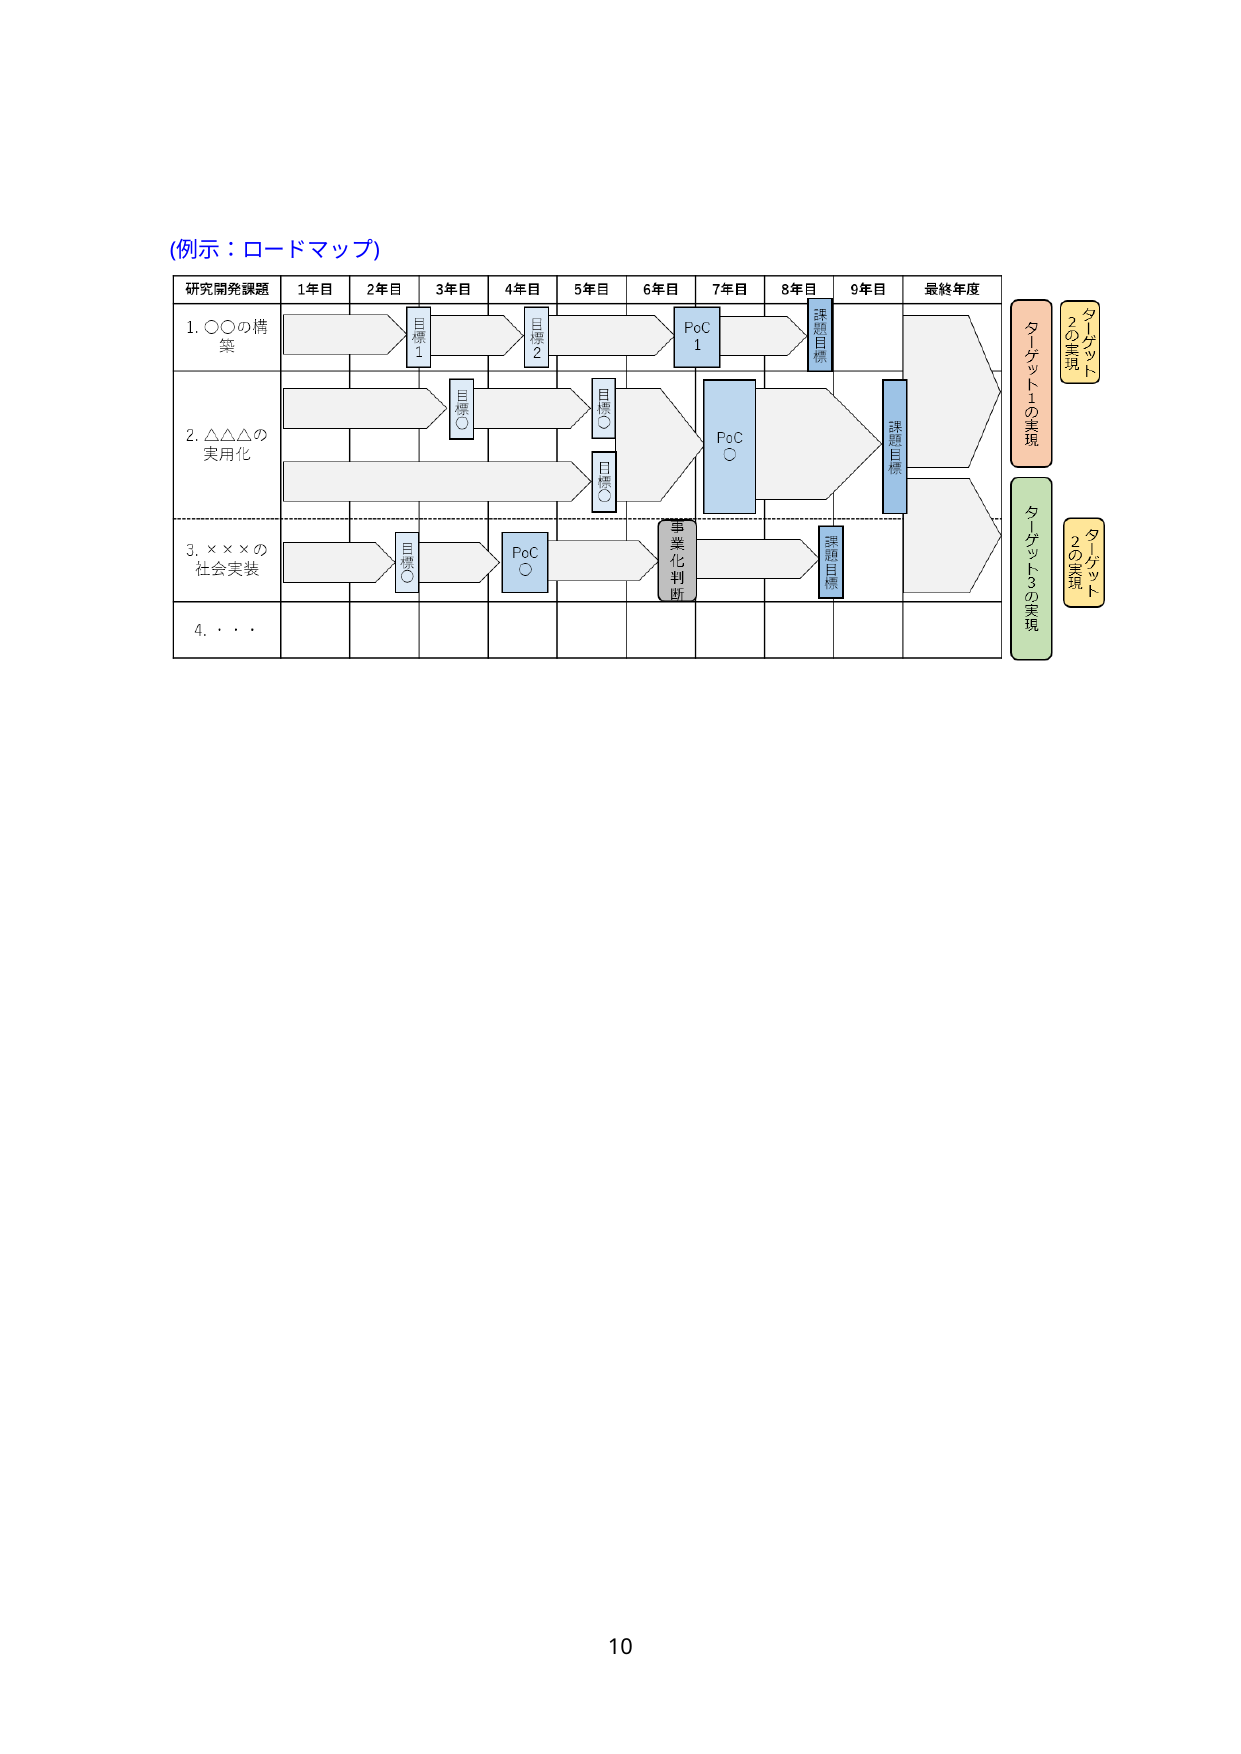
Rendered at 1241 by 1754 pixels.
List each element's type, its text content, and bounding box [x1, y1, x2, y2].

text (例示：ロードマップ) [169, 231, 1092, 265]
picture [169, 271, 1115, 664]
